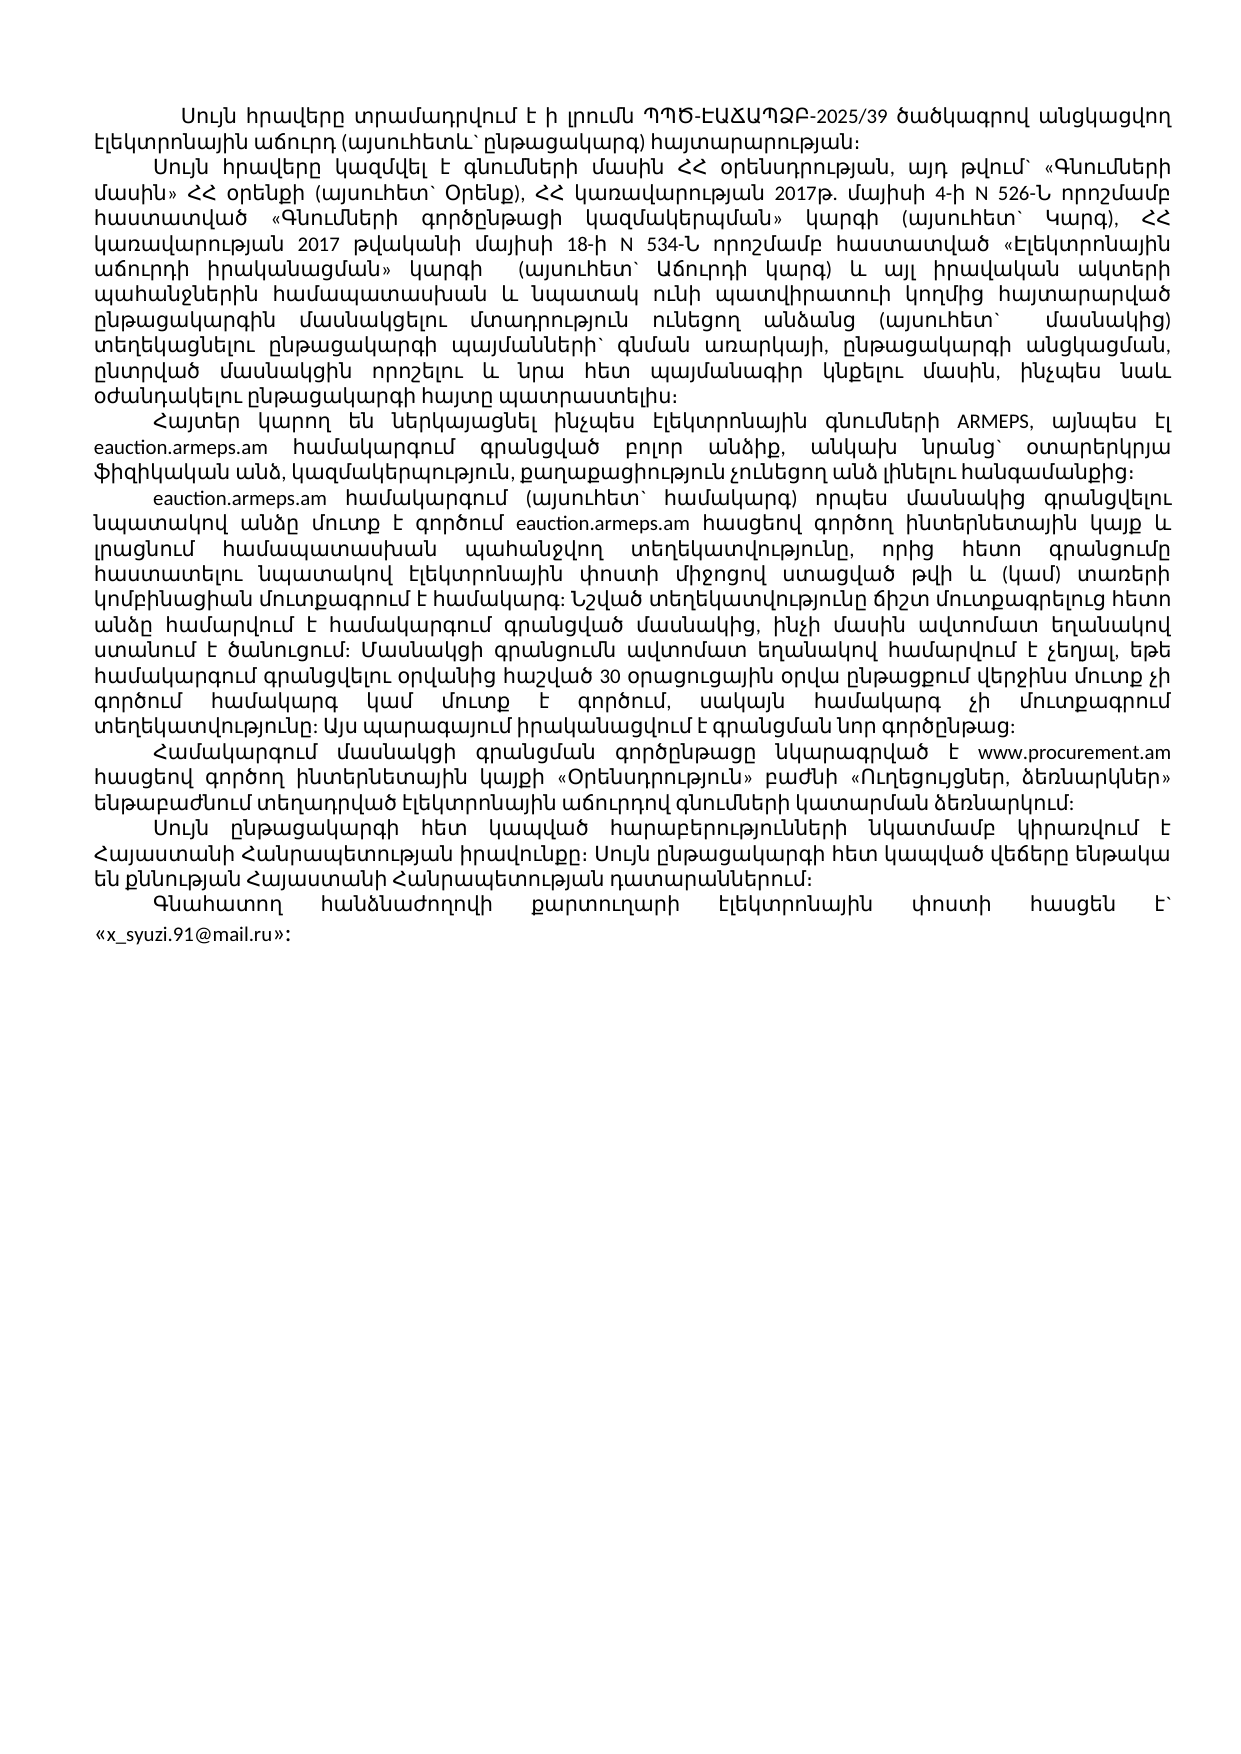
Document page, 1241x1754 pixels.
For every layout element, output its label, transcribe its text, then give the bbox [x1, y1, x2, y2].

text Հայտեր կարող են ներկայացնել ինչպես էլեկտրոնային գնումների ARMEPS, այնպես էլ eauction.armeps.am համակարգում գրանցված բոլոր անձիք, անկախ նրանց` օտարերկրյա ֆիզիկական անձ, կազմակերպություն, քաղաքացիություն չունեցող անձ լինելու հանգամանքից։ [94, 409, 1171, 485]
text Սույն ընթացակարգի հետ կապված հարաբերությունների նկատմամբ կիրառվում է Հայաստանի Հանրապետության իրավունքը։ Սույն ընթացակարգի հետ կապված վեճերը ենթակա են քննության Հայաստանի Հանրապետության դատարաններում։ [94, 815, 1171, 892]
text Սույն հրավերը տրամադրվում է ի լրումն ՊՊԾ-ԷԱՃԱՊՁԲ-2025/39 ծածկագրով անցկացվող էլեկտրոնային աճուրդ (այսուհետև` ընթացակարգ) հայտարարության։ [94, 104, 1171, 154]
text Համակարգում մասնակցի գրանցման գործընթացը նկարագրված է www.procurement.am հասցեով գործող ինտերնետային կայքի «Օրենսդրություն» բաժնի «Ուղեցույցներ, ձեռնարկներ» ենթաբաժնում տեղադրված էլեկտրոնային աճուրդով գնումների կատարման ձեռնարկում: [94, 739, 1171, 815]
text eauction.armeps.am համակարգում (այսուհետ` համակարգ) որպես մասնակից գրանցվելու նպատակով անձը մուտք է գործում eauction.armeps.am հասցեով գործող ինտերնետային կայք և լրացնում համապատասխան պահանջվող տեղեկատվությունը, որից հետո գրանցումը հաստատելու նպատակով էլեկտրոնային փոստի միջոցով ստացված թվի և (կամ) տառերի կոմբինացիան մուտքագրում է համակարգ: Նշված տեղեկատվությունը ճիշտ մուտքագրելուց հետո անձը համարվում է համակարգում գրանցված մասնակից, ինչի մասին ավտոմատ եղանակով ստանում է ծանուցում: Մասնակցի գրանցումն ավտոմատ եղանակով համարվում է չեղյալ, եթե համակարգում գրանցվելու օրվանից հաշված 30 օրացուցային օրվա ընթացքում վերջինս մուտք չի գործում համակարգ կամ մուտք է գործում, սակայն համակարգ չի մուտքագրում տեղեկատվությունը: Այս պարագայում իրականացվում է գրանցման նոր գործընթաց: [94, 485, 1171, 739]
text Գնահատող հանձնաժողովի քարտուղարի էլեկտրոնային փոստի հասցեն է` «x_syuzi.91@mail.ru»: [94, 892, 1171, 948]
text Սույն հրավերը կազմվել է գնումների մասին ՀՀ օրենսդրության, այդ թվում` «Գնումների մասին» ՀՀ օրենքի (այսուհետ` Օրենք), ՀՀ կառավարության 2017թ. մայիսի 4-ի N 526-Ն որոշմամբ հաստատված «Գնումների գործընթացի կազմակերպման» կարգի (այսուհետ` Կարգ), ՀՀ կառավարության 2017 թվականի մայիսի 18-ի N 534-Ն որոշմամբ հաստատված «Էլեկտրոնային աճուրդի իրականացման» կարգի (այսուհետ` Աճուրդի կարգ) և այլ իրավական ակտերի պահանջներին համապատասխան և նպատակ ունի պատվիրատուի կողմից հայտարարված ընթացակարգին մասնակցելու մտադրություն ունեցող անձանց (այսուհետ` մասնակից) տեղեկացնելու ընթացակարգի պայմանների` գնման առարկայի, ընթացակարգի անցկացման, ընտրված մասնակցին որոշելու և նրա հետ պայմանագիր կնքելու մասին, ինչպես նաև օժանդակելու ընթացակարգի հայտը պատրաստելիս։ [94, 154, 1171, 409]
